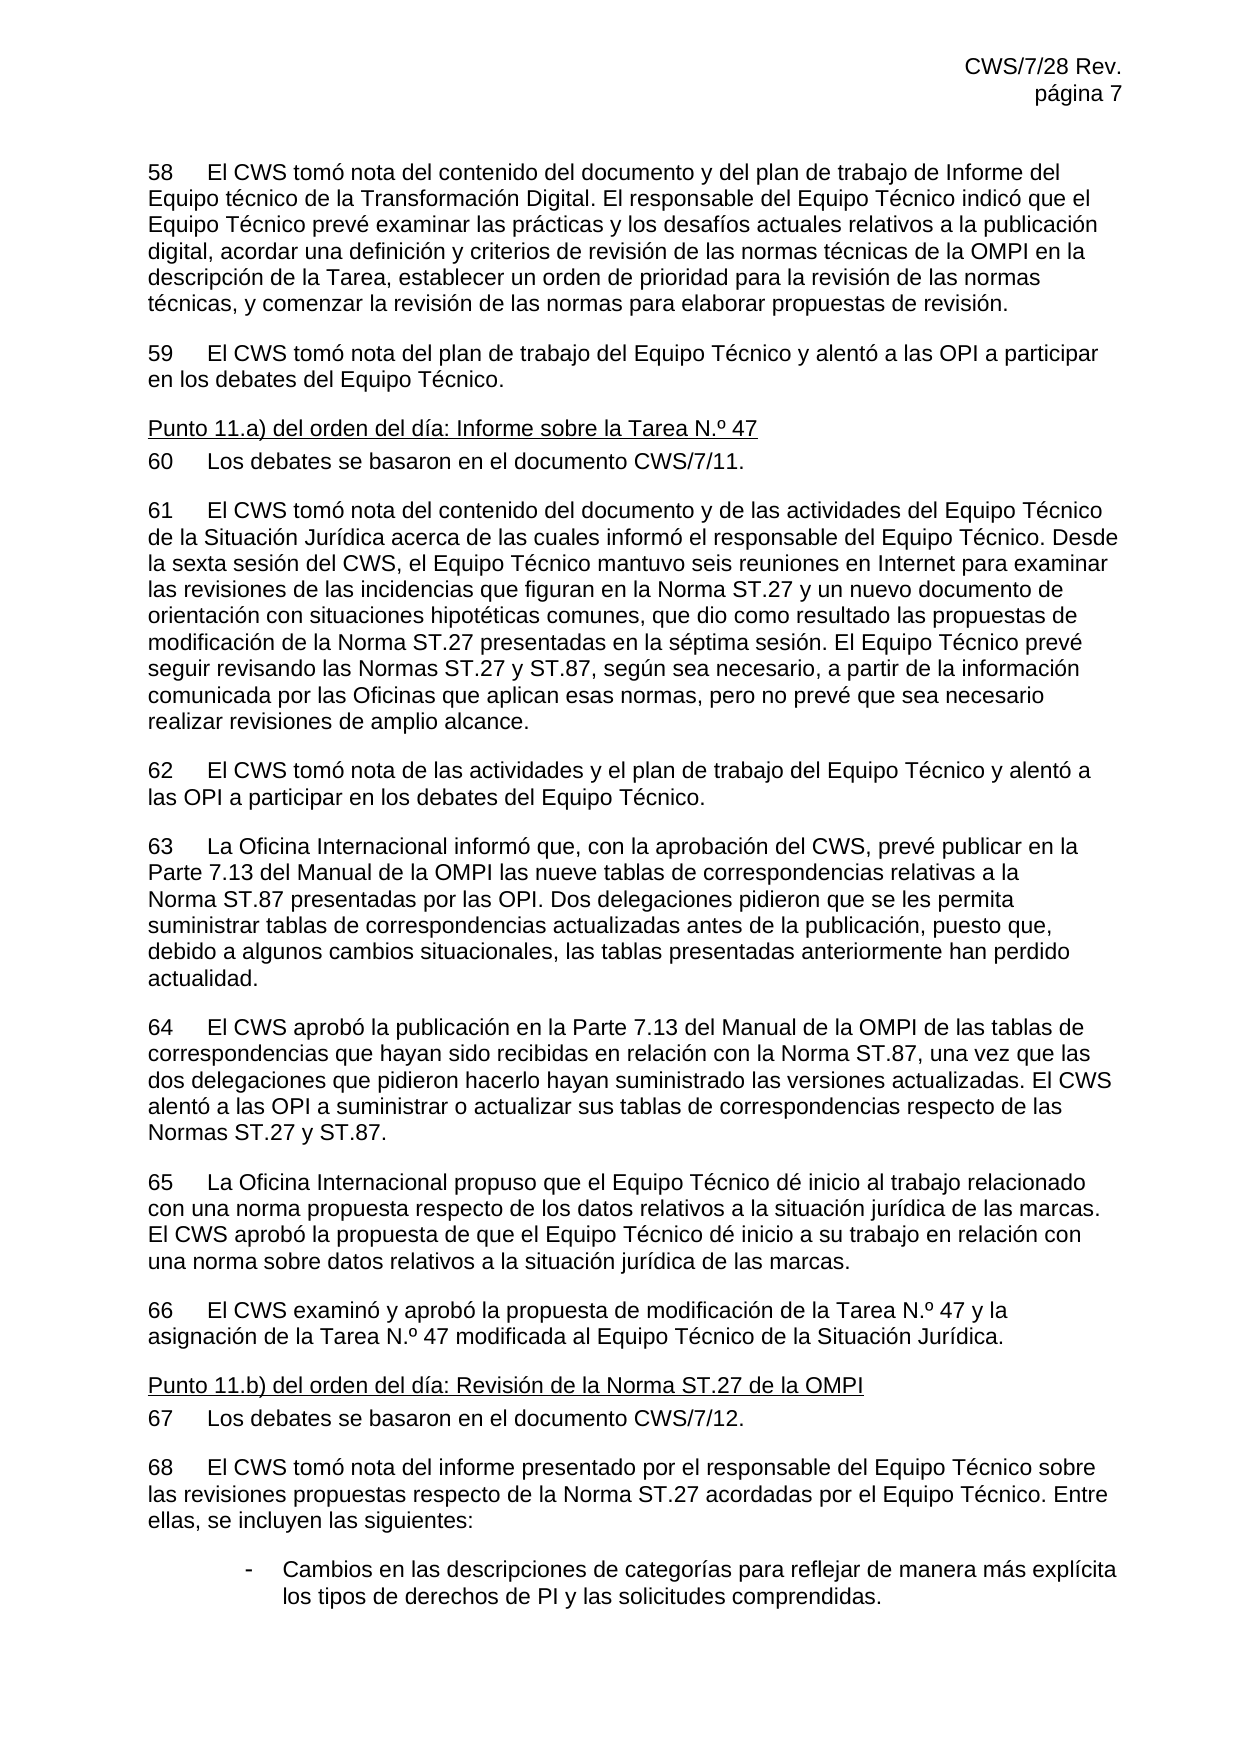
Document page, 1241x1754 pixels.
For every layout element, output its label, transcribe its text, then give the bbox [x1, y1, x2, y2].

text El CWS tomó nota del plan de trabajo del Equipo Técnico y alentó a las OPI a participar en los debates del Equipo Técnico. [148, 339, 1122, 392]
subtitle Punto 11.a) del orden del día: Informe sobre la Tarea N.º 47 [148, 415, 1122, 442]
text El CWS tomó nota del contenido del documento y de las actividades del Equipo Técnico de la Situación Jurídica acerca de las cuales informó el responsable del Equipo Técnico. Desde la sexta sesión del CWS, el Equipo Técnico mantuvo seis reuniones en Internet para examinar las revisiones de las incidencias que figuran en la Norma ST.27 y un nuevo documento de orientación con situaciones hipotéticas comunes, que dio como resultado las propuestas de modificación de la Norma ST.27 presentadas en la séptima sesión. El Equipo Técnico prevé seguir revisando las Normas ST.27 y ST.87, según sea necesario, a partir de la información comunicada por las Oficinas que aplican esas normas, pero no prevé que sea necesario realizar revisiones de amplio alcance. [148, 497, 1122, 734]
text El CWS examinó y aprobó la propuesta de modificación de la Tarea N.º 47 y la asignación de la Tarea N.º 47 modificada al Equipo Técnico de la Situación Jurídica. [148, 1297, 1122, 1349]
text El CWS tomó nota del informe presentado por el responsable del Equipo Técnico sobre las revisiones propuestas respecto de la Norma ST.27 acordadas por el Equipo Técnico. Entre ellas, se incluyen las siguientes: [148, 1454, 1122, 1533]
text La Oficina Internacional propuso que el Equipo Técnico dé inicio al trabajo relacionado con una norma propuesta respecto de los datos relativos a la situación jurídica de las marcas. El CWS aprobó la propuesta de que el Equipo Técnico dé inicio a su trabajo en relación con una norma sobre datos relativos a la situación jurídica de las marcas. [148, 1168, 1122, 1274]
text Los debates se basaron en el documento CWS/7/11. [148, 448, 1122, 474]
text Los debates se basaron en el documento CWS/7/12. [148, 1405, 1122, 1431]
list Cambios en las descripciones de categorías para reflejar de manera más explícita los tipos de derechos de PI y las solicitudes comprendidas. [245, 1556, 1122, 1609]
text El CWS aprobó la publicación en la Parte 7.13 del Manual de la OMPI de las tablas de correspondencias que hayan sido recibidas en relación con la Norma ST.87, una vez que las dos delegaciones que pidieron hacerlo hayan suministrado las versiones actualizadas. El CWS alentó a las OPI a suministrar o actualizar sus tablas de correspondencias respecto de las Normas ST.27 y ST.87. [148, 1014, 1122, 1146]
subtitle Punto 11.b) del orden del día: Revisión de la Norma ST.27 de la OMPI [148, 1372, 1122, 1399]
text La Oficina Internacional informó que, con la aprobación del CWS, prevé publicar en la Parte 7.13 del Manual de la OMPI las nueve tablas de correspondencias relativas a la Norma ST.87 presentadas por las OPI. Dos delegaciones pidieron que se les permita suministrar tablas de correspondencias actualizadas antes de la publicación, puesto que, debido a algunos cambios situacionales, las tablas presentadas anteriormente han perdido actualidad. [148, 833, 1122, 991]
text El CWS tomó nota de las actividades y el plan de trabajo del Equipo Técnico y alentó a las OPI a participar en los debates del Equipo Técnico. [148, 757, 1122, 810]
text El CWS tomó nota del contenido del documento y del plan de trabajo de Informe del Equipo técnico de la Transformación Digital. El responsable del Equipo Técnico indicó que el Equipo Técnico prevé examinar las prácticas y los desafíos actuales relativos a la publicación digital, acordar una definición y criterios de revisión de las normas técnicas de la OMPI en la descripción de la Tarea, establecer un orden de prioridad para la revisión de las normas técnicas, y comenzar la revisión de las normas para elaborar propuestas de revisión. [148, 158, 1122, 317]
